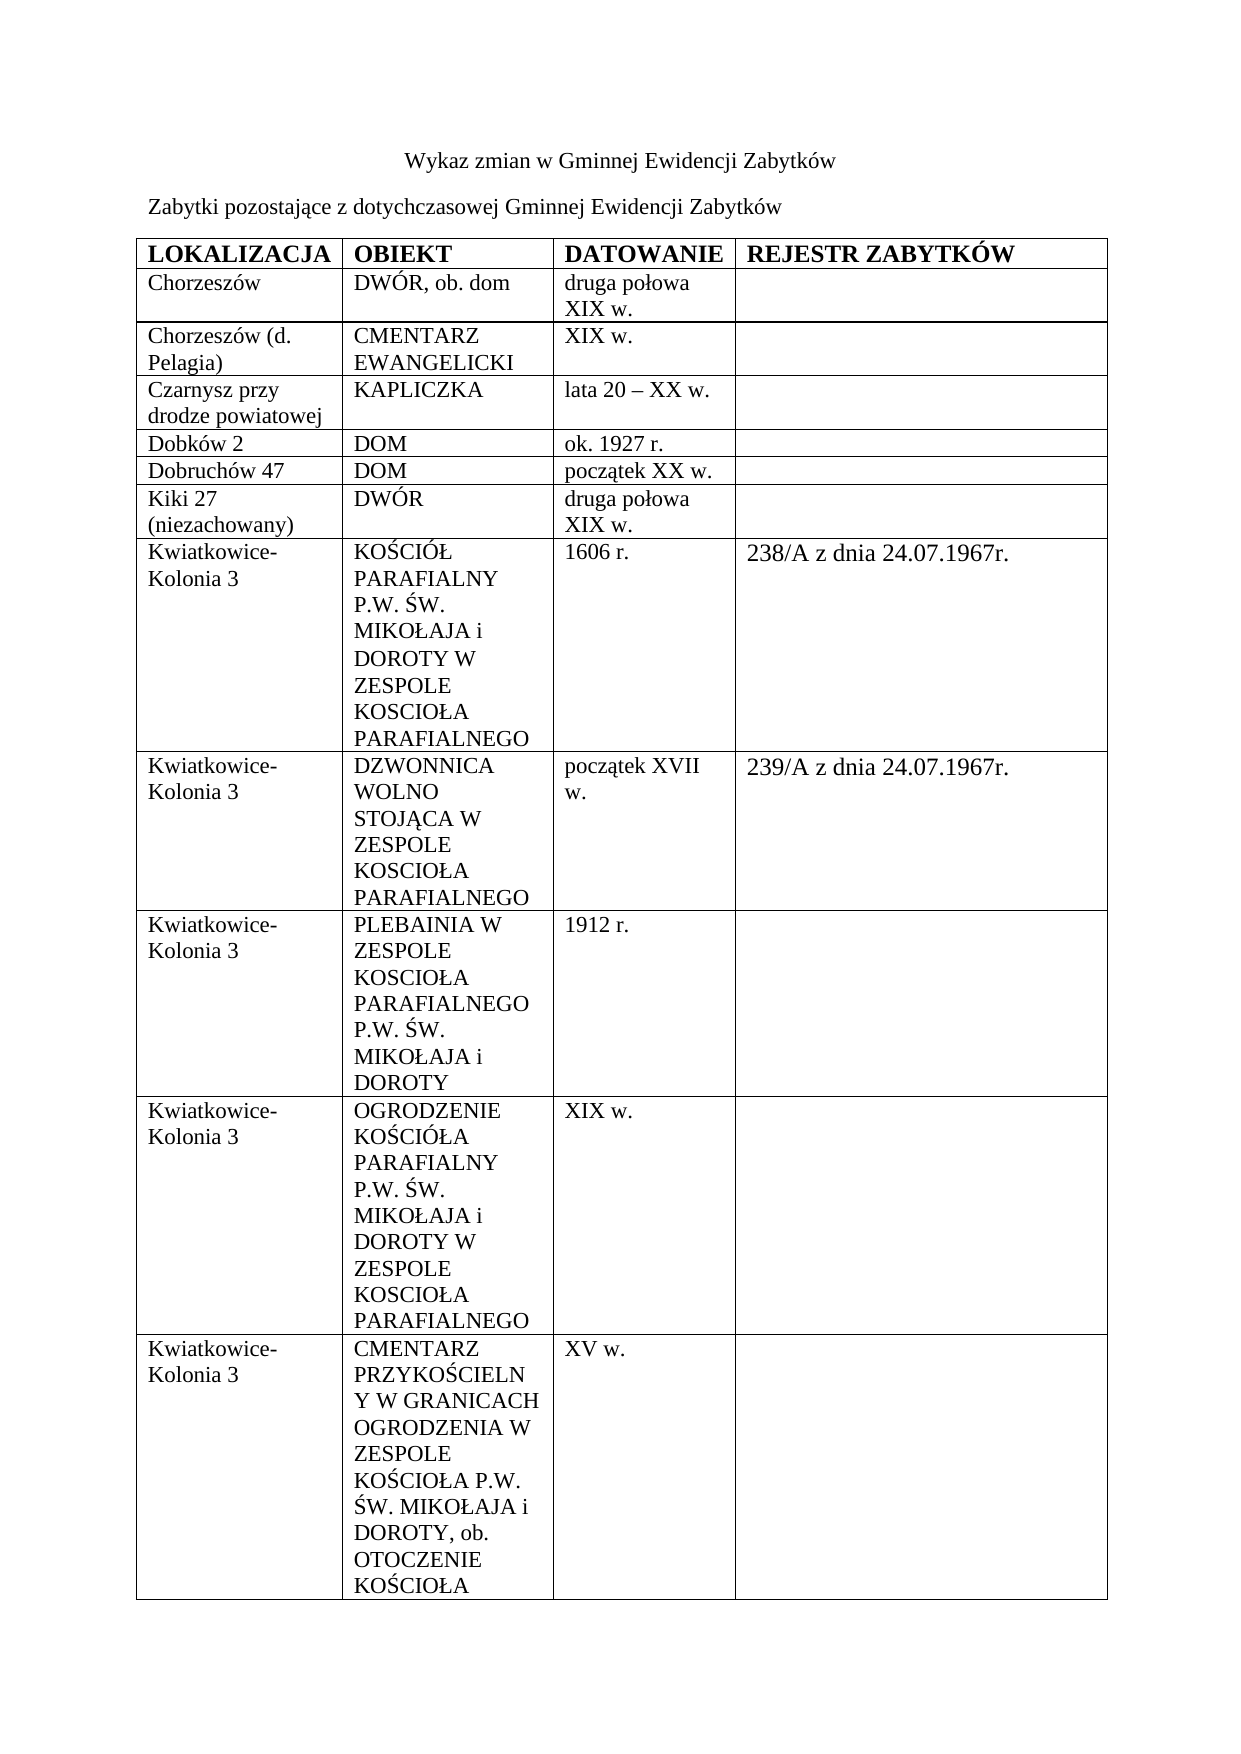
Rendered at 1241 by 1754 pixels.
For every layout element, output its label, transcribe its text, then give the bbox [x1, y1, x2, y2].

table_cell Dobków 2 [137, 430, 342, 456]
table_cell Kiki 27 (niezachowany) [137, 485, 342, 537]
table_cell PLEBAINIA W ZESPOLE KOSCIOŁA PARAFIALNEGO P.W. ŚW. MIKOŁAJA i DOROTY [343, 911, 553, 1096]
table_cell Kwiatkowice- Kolonia 3 [137, 752, 342, 910]
table_cell 1912 r. [554, 911, 735, 1096]
table_cell [736, 485, 1107, 537]
table_cell 1606 r. [554, 539, 735, 751]
table_cell DOM [343, 430, 553, 456]
table_cell Czarnysz przy drodze powiatowej [137, 376, 342, 429]
table_cell Kwiatkowice- Kolonia 3 [137, 539, 342, 751]
table_cell druga połowa XIX w. [554, 485, 735, 537]
table_cell 239/A z dnia 24.07.1967r. [736, 752, 1107, 910]
table_cell Chorzeszów [137, 269, 342, 321]
table_cell CMENTARZ EWANGELICKI [343, 323, 553, 375]
table_cell początek XVII w. [554, 752, 735, 910]
table_cell Kwiatkowice- Kolonia 3 [137, 1097, 342, 1334]
table_cell początek XX w. [554, 457, 735, 484]
table_cell OGRODZENIE KOŚCIÓŁA PARAFIALNY P.W. ŚW. MIKOŁAJA i DOROTY W ZESPOLE KOSCIOŁA PARAFIALNEGO [343, 1097, 553, 1334]
table_cell XIX w. [554, 1097, 735, 1334]
table_cell KAPLICZKA [343, 376, 553, 429]
table_header OBIEKT [343, 239, 553, 268]
table_cell DWÓR [343, 485, 553, 537]
table_cell DWÓR, ob. dom [343, 269, 553, 321]
table_cell DOM [343, 457, 553, 484]
text Wykaz zmian w Gminnej Ewidencji Zabytków [148, 148, 1093, 174]
table_cell XV w. [554, 1335, 735, 1598]
table_cell DZWONNICA WOLNO STOJĄCA W ZESPOLE KOSCIOŁA PARAFIALNEGO [343, 752, 553, 910]
table_cell lata 20 – XX w. [554, 376, 735, 429]
table_cell Dobruchów 47 [137, 457, 342, 484]
table_cell Kwiatkowice- Kolonia 3 [137, 911, 342, 1096]
table_cell [736, 457, 1107, 484]
table_cell KOŚCIÓŁ PARAFIALNY P.W. ŚW. MIKOŁAJA i DOROTY W ZESPOLE KOSCIOŁA PARAFIALNEGO [343, 539, 553, 751]
table_cell [736, 1335, 1107, 1598]
table_cell [736, 269, 1107, 321]
table_cell [736, 430, 1107, 456]
table_cell druga połowa XIX w. [554, 269, 735, 321]
table_header DATOWANIE [554, 239, 735, 268]
table_header REJESTR ZABYTKÓW [736, 239, 1107, 268]
table_cell [736, 376, 1107, 429]
table_cell XIX w. [554, 323, 735, 375]
table_cell 238/A z dnia 24.07.1967r. [736, 539, 1107, 751]
table_cell [736, 323, 1107, 375]
table_cell ok. 1927 r. [554, 430, 735, 456]
table_cell [736, 911, 1107, 1096]
table_cell CMENTARZ PRZYKOŚCIELNY W GRANICACH OGRODZENIA W ZESPOLE KOŚCIOŁA P.W. ŚW. MIKOŁAJA i DOROTY, ob. OTOCZENIE KOŚCIOŁA [343, 1335, 553, 1598]
table_header LOKALIZACJA [137, 239, 342, 268]
table_cell [736, 1097, 1107, 1334]
table_cell Chorzeszów (d. Pelagia) [137, 323, 342, 375]
table_cell Kwiatkowice-Kolonia 3 [137, 1335, 342, 1598]
text Zabytki pozostające z dotychczasowej Gminnej Ewidencji Zabytków [148, 193, 1093, 219]
